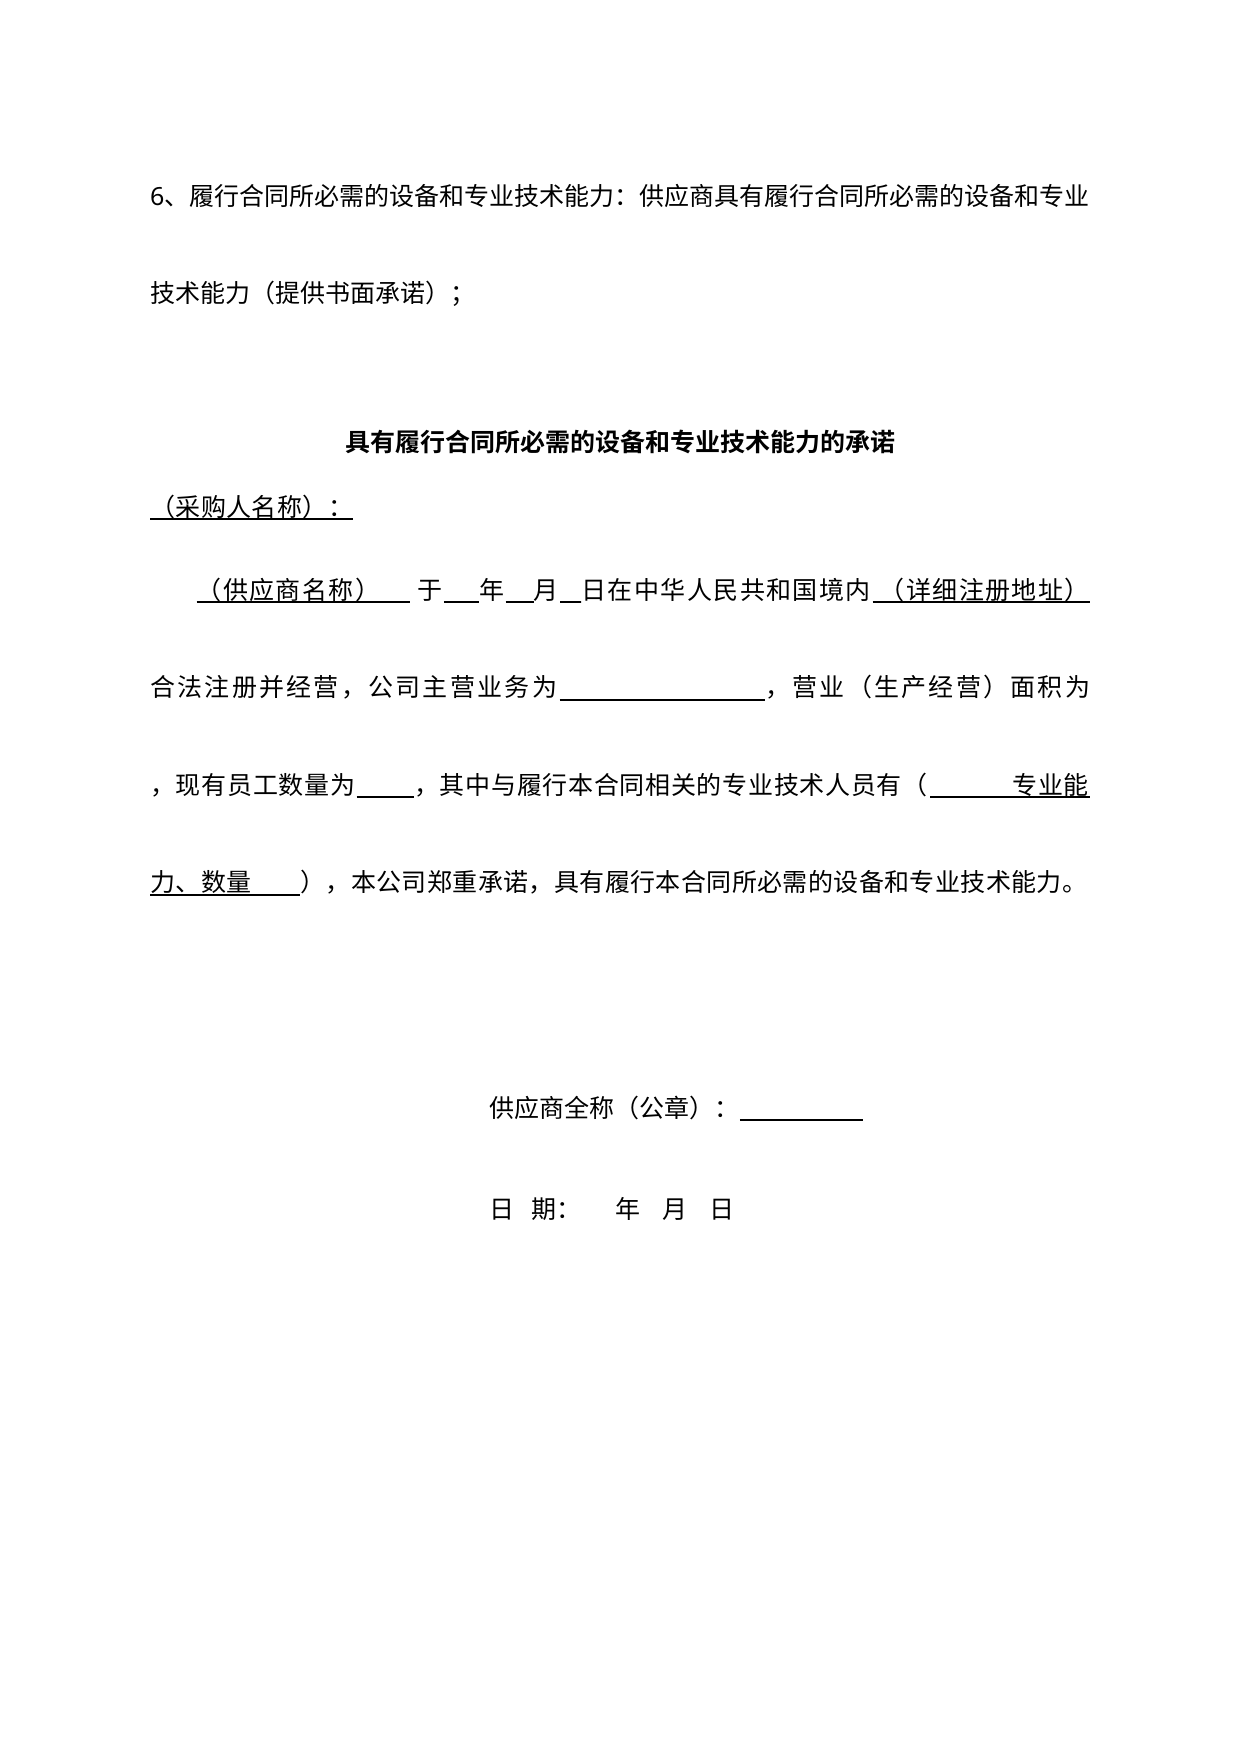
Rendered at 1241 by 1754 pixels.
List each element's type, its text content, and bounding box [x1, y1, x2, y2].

text （采购人名称）： [150, 473, 1090, 538]
text 6、履行合同所必需的设备和专业技术能力：供应商具有履行合同所必需的设备和专业技术能力（提供书面承诺）； [150, 162, 1090, 324]
text 日 期： 年 月 日 [150, 1175, 1090, 1240]
text （供应商名称） 于 年 月 日在中华人民共和国境内 （详细注册地址） 合法注册并经营，公司主营业务为 ，营业（生产经营）面积为 ，现有员工数量为 ，其中与履行本合同相关的专业技术人员有（ 专业能力、数量 ），本公司郑重承诺，具有履行本合同所必需的设备和专业技术能力。 [150, 556, 1090, 913]
text 供应商全称（公章）： [150, 1074, 1090, 1139]
text 具有履行合同所必需的设备和专业技术能力的承诺 [150, 408, 1090, 473]
